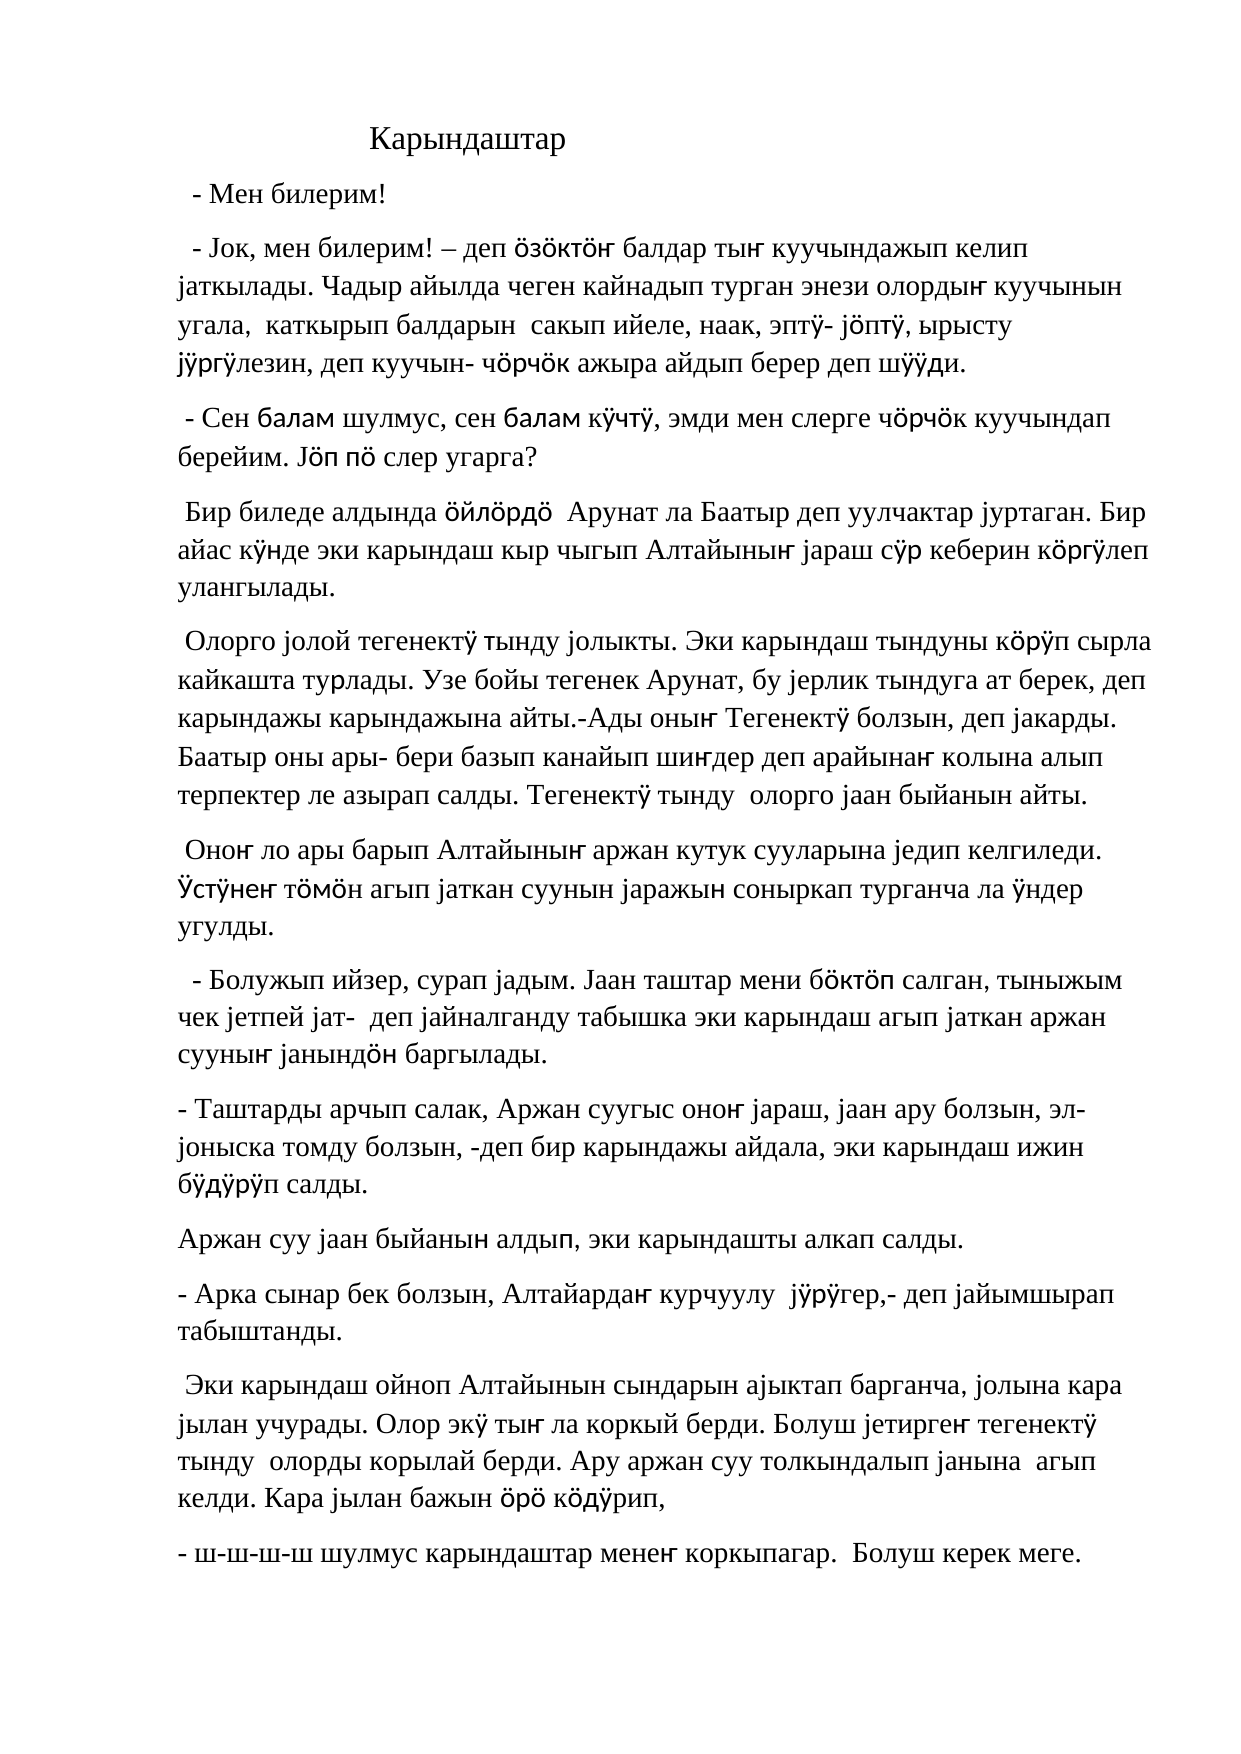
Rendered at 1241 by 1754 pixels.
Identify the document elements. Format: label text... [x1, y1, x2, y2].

text - Jок, мен билерим! – деп ӧзӧктӧҥ балдар тыҥ куучындажып келип jаткылады. Чадыр айылда чеген кайнадып турган энези олордыҥ куучынын угала, каткырып балдарын сакып ийеле, наак, эптӱ- jӧптӱ, ырысту јӱргӱлезин, деп куучын- чӧрчӧк ажыра айдып берер деп шӱӱди. [177, 229, 1152, 380]
text - Арка сынар бек болзын, Алтайардаҥ курчуулу jӱрӱгер,- деп jайымшырап табыштанды. [177, 1275, 1152, 1347]
text Эки карындаш ойноп Алтайынын сындарын аjыктап барганча, jолына кара jылан учурады. Олор экӱ тыҥ ла коркый берди. Болуш jетиргеҥ тегенектӱ тынду олорды корылай берди. Ару аржан суу толкындалып jанына агып келди. Кара jылан бажын ӧрӧ кӧдӱрип, [177, 1366, 1152, 1515]
text - ш-ш-ш-ш шулмус карындаштар менеҥ коркыпагар. Болуш керек меге. [177, 1534, 1152, 1570]
text - Мен билерим! [177, 176, 1152, 210]
text Карындаштар [177, 118, 1152, 156]
text - Таштарды арчып салак, Аржан суугыс оноҥ jараш, jаан ару болзын, эл- jоныска томду болзын, -деп бир карындажы айдала, эки карындаш ижин бӱдӱрӱп салды. [177, 1090, 1152, 1201]
text Олорго jолой тегенектӱ тынду jолыкты. Эки карындаш тындуны кӧрӱп сырла кайкашта турлады. Узе бойы тегенек Арунат, бу jерлик тындуга ат берек, деп карындажы карындажына айты.-Ады оныҥ Тегенектӱ болзын, деп jакарды. Баатыр оны ары- бери базып канайып шиҥдер деп арайынаҥ колына алып терпектер ле азырап салды. Тегенектӱ тынду олорго jаан быйанын айты. [177, 622, 1152, 812]
text Оноҥ ло ары барып Алтайыныҥ аржан кутук сууларына jедип келгиледи. Ӱстӱнеҥ тӧмӧн агып jаткан суунын jаражын соныркап турганча ла ӱндер угулды. [177, 831, 1152, 941]
text - Болужып ийзер, сурап jадым. Jаан таштар мени бӧктӧп салган, тыныжым чек jетпей jат- деп jайналганду табышка эки карындаш агып jаткан аржан сууныҥ jанындӧн баргылады. [177, 961, 1152, 1071]
text - Сен балам шулмус, сен балам кӱчтӱ, эмди мен слерге чӧрчӧк куучындап берейим. Jӧп пӧ слер угарга? [177, 399, 1152, 473]
text Аржан суу jаан быйанын алдып, эки карындашты алкап салды. [177, 1220, 1152, 1256]
text Бир биледе алдында ӧйлӧрдӧ Арунат ла Баатыр деп уулчактар jуртаган. Бир айас кӱнде эки карындаш кыр чыгып Алтайыныҥ jараш сӱр кеберин кӧргӱлеп улангылады. [177, 493, 1152, 603]
